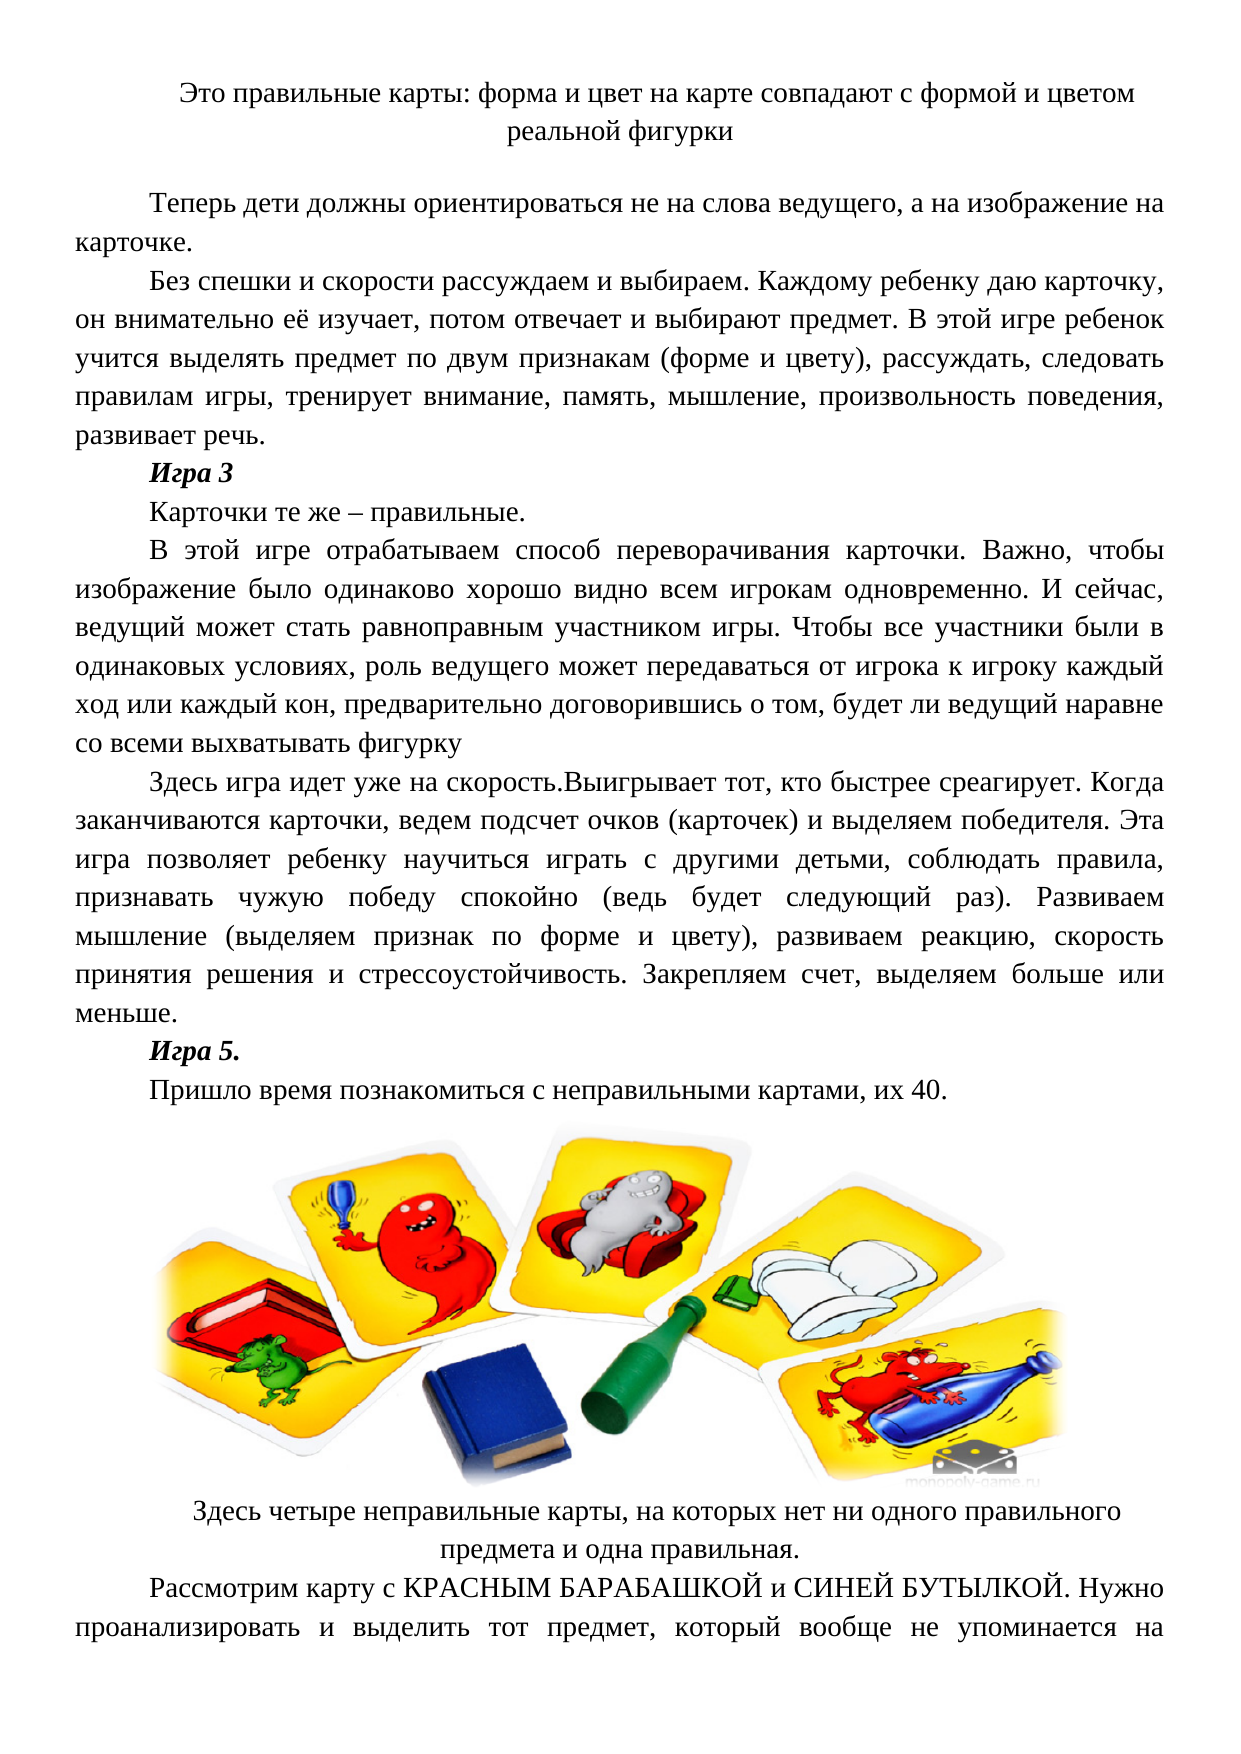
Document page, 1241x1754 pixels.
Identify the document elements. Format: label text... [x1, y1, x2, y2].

text Это правильные карты: форма и цвет на карте совпадают с формой и цветом реальной фигурки [75, 75, 1165, 147]
text Игра 5. [75, 1033, 1165, 1067]
text Карточки те же – правильные. [75, 494, 1165, 527]
text Без спешки и скорости рассуждаем и выбираем. Каждому ребенку даю карточку, он внимательно её изучает, потом отвечает и выбирают предмет. В этой игре ребенок учится выделять предмет по двум признакам (форме и цвету), рассуждать, следовать правилам игры, тренирует внимание, память, мышление, произвольность поведения, развивает речь. [75, 263, 1165, 450]
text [75, 1570, 1165, 1642]
text Здесь четыре неправильные карты, на которых нет ни одного правильного предмета и одна правильная. [75, 1493, 1165, 1565]
text В этой игре отрабатываем способ переворачивания карточки. Важно, чтобы изображение было одинаково хорошо видно всем игрокам одновременно. И сейчас, ведущий может стать равноправным участником игры. Чтобы все участники были в одинаковых условиях, роль ведущего может передаваться от игрока к игроку каждый ход или каждый кон, предварительно договорившись о том, будет ли ведущий наравне со всеми выхватывать фигурку [75, 532, 1165, 759]
text Теперь дети должны ориентироваться не на слова ведущего, а на изображение на карточке. [75, 186, 1165, 258]
text Игра 3 [75, 455, 1165, 489]
picture [181, 1140, 1039, 1461]
text Здесь игра идет уже на скорость.Выигрывает тот, кто быстрее среагирует. Когда заканчиваются карточки, ведем подсчет очков (карточек) и выделяем победителя. Эта игра позволяет ребенку научиться играть с другими детьми, соблюдать правила, признавать чужую победу спокойно (ведь будет следующий раз). Развиваем мышление (выделяем признак по форме и цвету), развиваем реакцию, скорость принятия решения и стрессоустойчивость. Закрепляем счет, выделяем больше или меньше. [75, 764, 1165, 1028]
text Пришло время познакомиться с неправильными картами, их 40. [75, 1072, 1165, 1106]
